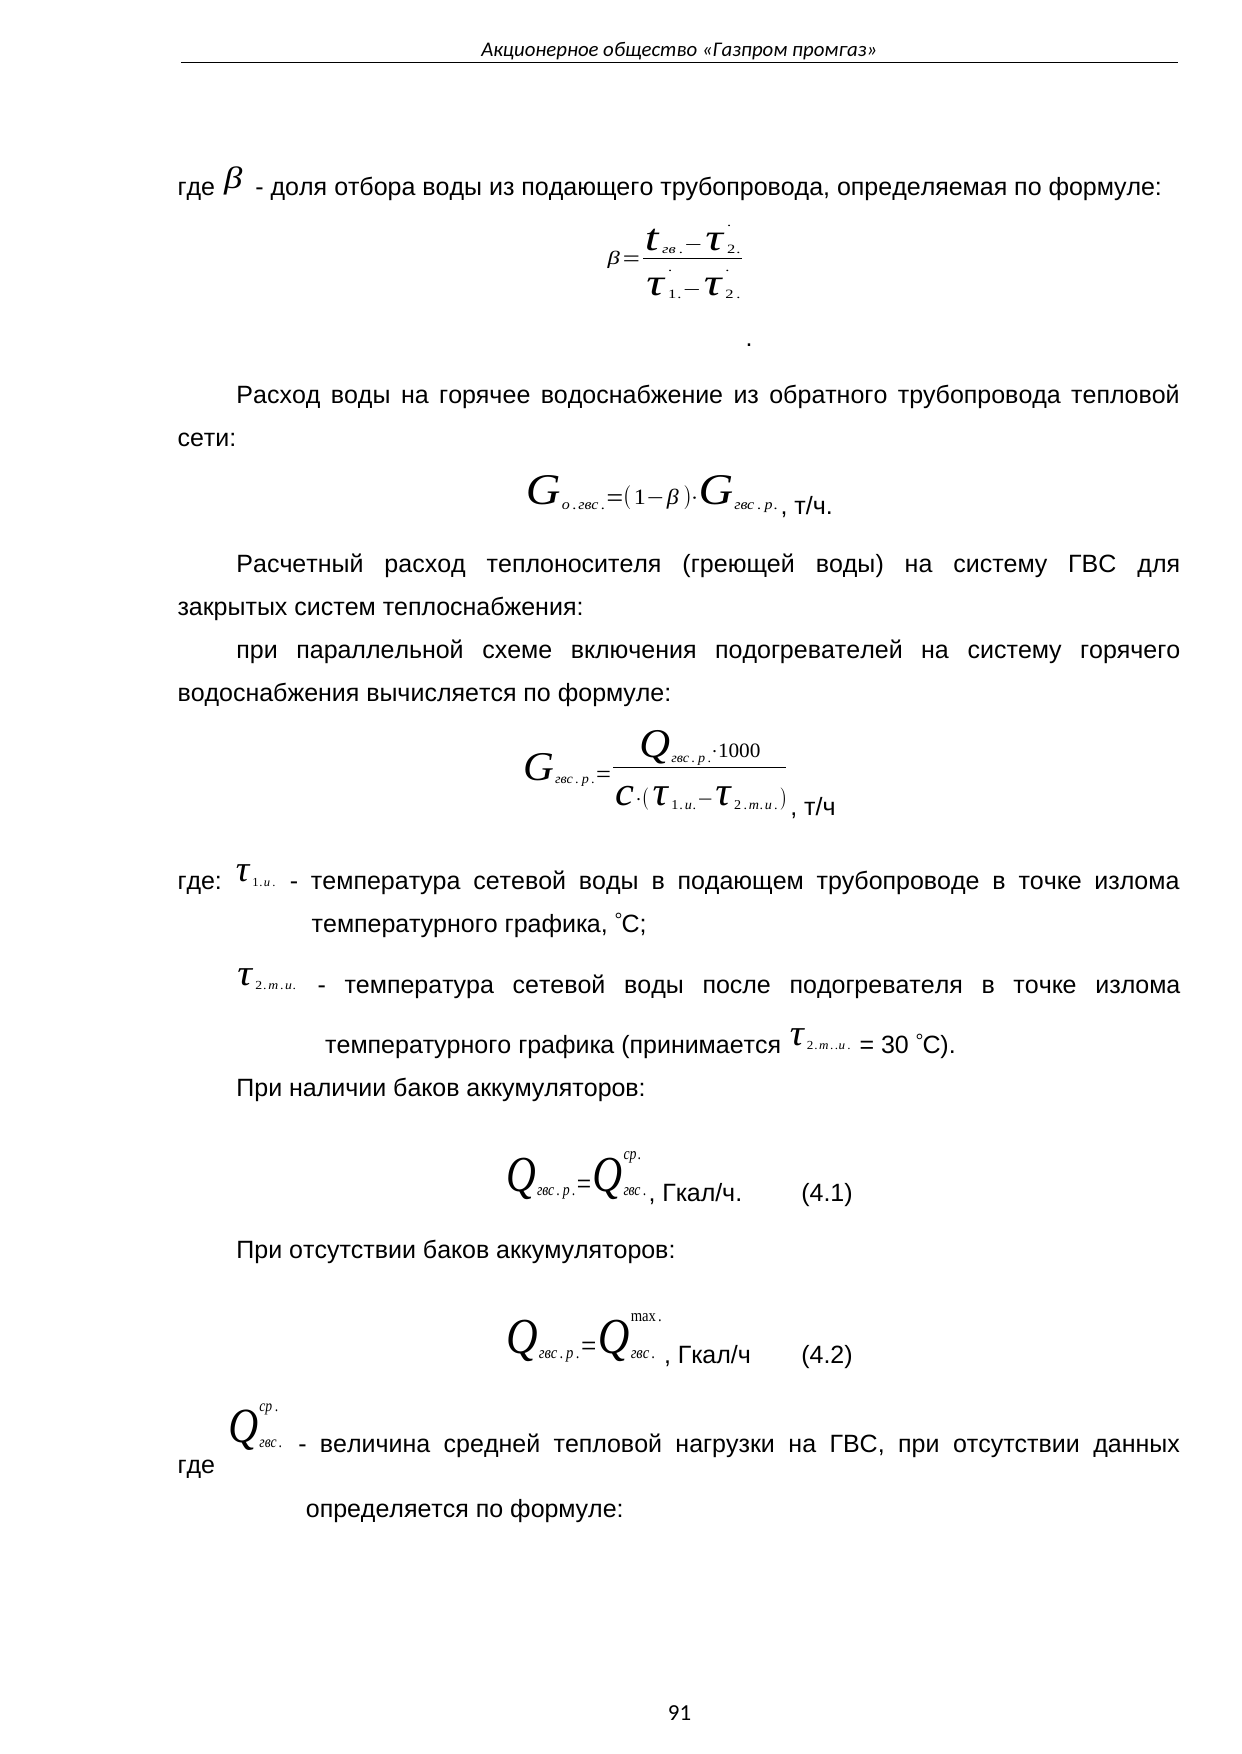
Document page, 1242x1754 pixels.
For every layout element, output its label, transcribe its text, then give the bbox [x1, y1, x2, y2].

text Расход воды на горячее водоснабжение из обратного трубопровода тепловой сети: [177, 380, 1181, 452]
text При отсутствии баков аккумуляторов: [177, 1236, 1181, 1264]
text , т/ч. [177, 466, 1181, 520]
text , т/ч [177, 721, 1181, 820]
text где - величина средней тепловой нагрузки на ГВС, при отсутствии данных определяется по формуле: [177, 1398, 1181, 1522]
text При наличии баков аккумуляторов: [177, 1073, 1181, 1102]
text Расчетный расход теплоносителя (греющей воды) на систему ГВС для закрытых систем теплоснабжения: [177, 549, 1181, 621]
text - температура сетевой воды после подогревателя в точке излома температурного графика (принимается = 30 С). [236, 953, 1181, 1059]
text где - доля отбора воды из подающего трубопровода, определяемая по формуле: [177, 161, 1181, 201]
text при параллельной схеме включения подогревателей на систему горячего водоснабжения вычисляется по формуле: [177, 635, 1181, 707]
text , Гкал/ч. (4.1) [177, 1145, 1181, 1207]
text . [177, 215, 1181, 351]
text , Гкал/ч (4.2) [177, 1307, 1181, 1369]
text где: - температура сетевой воды в подающем трубопроводе в точке излома температурного графика, С; [177, 849, 1181, 938]
